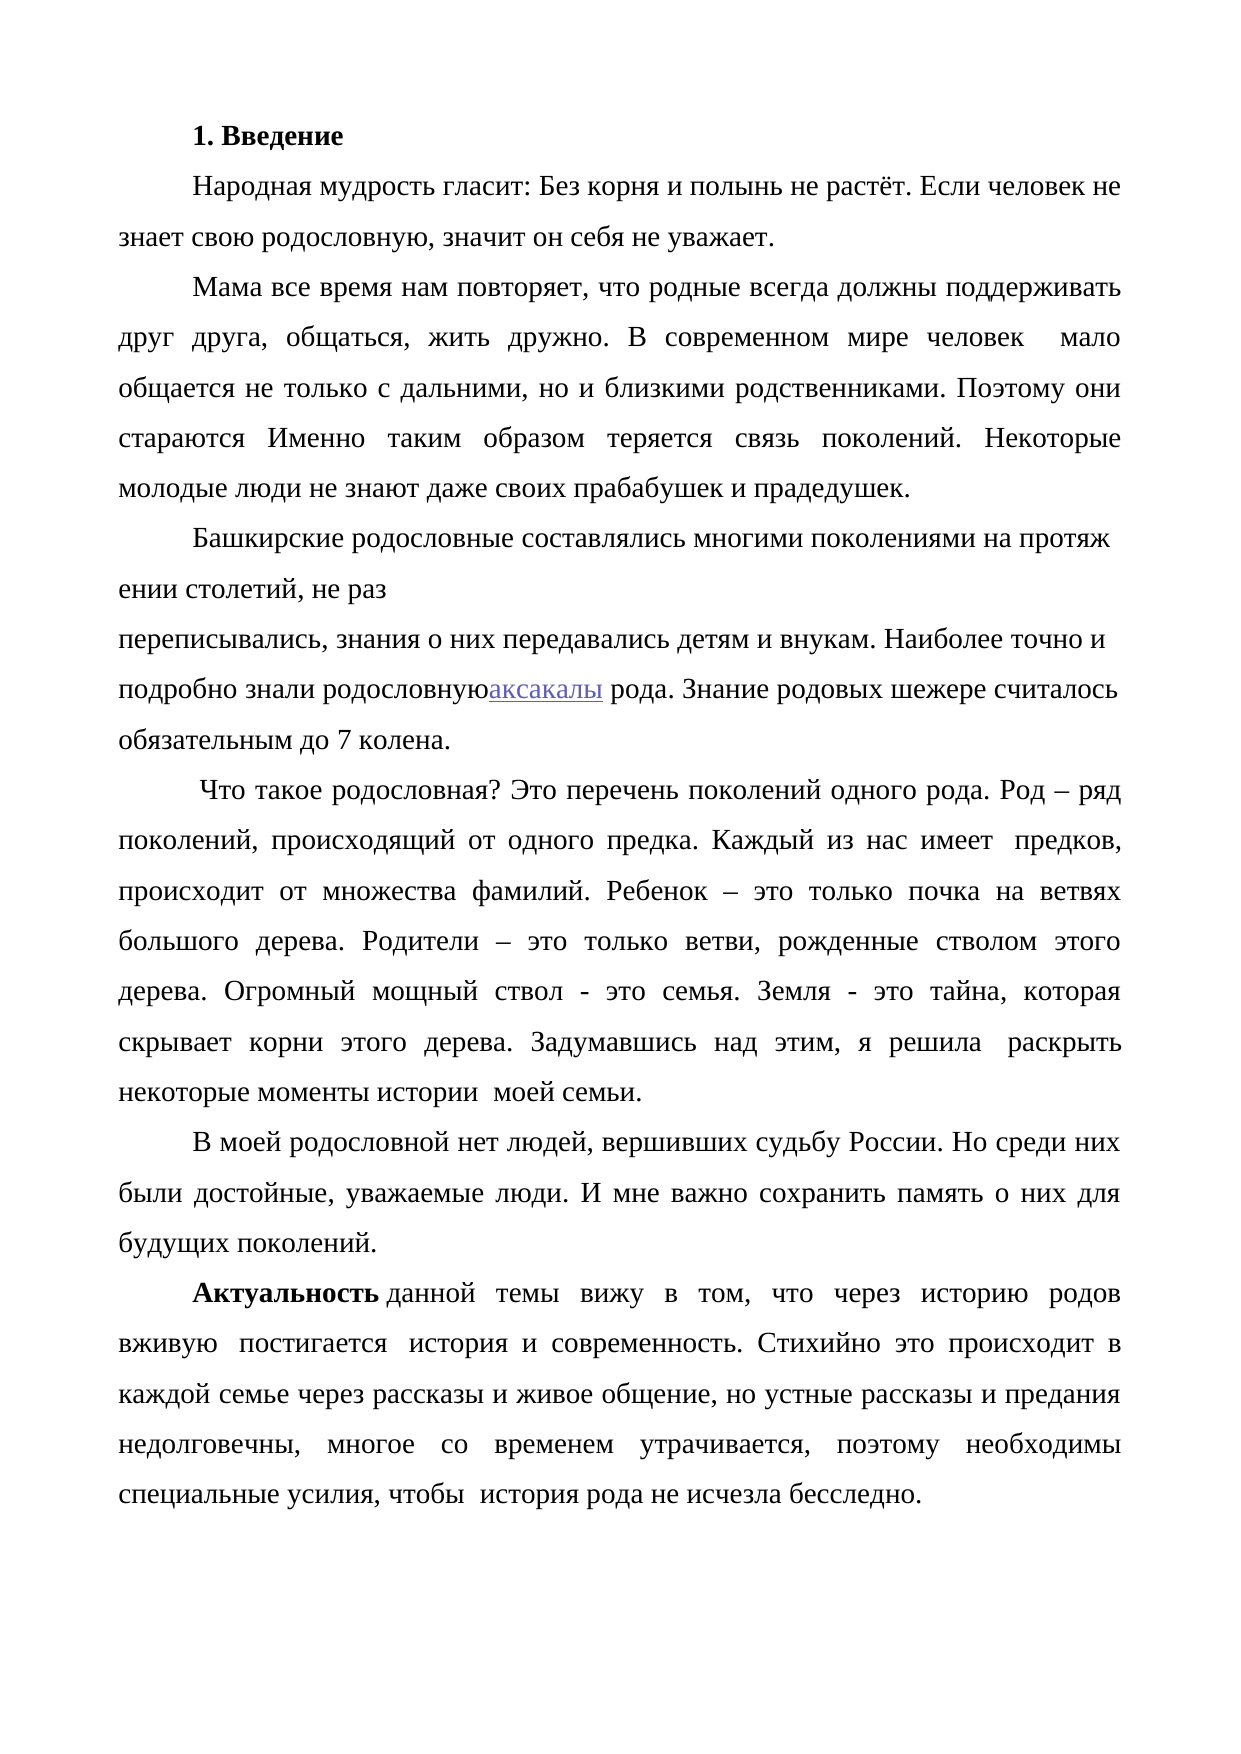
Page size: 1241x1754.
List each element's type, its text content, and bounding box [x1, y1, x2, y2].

text Что такое родословная? Это перечень поколений одного рода. Род – ряд поколений, происходящий от одного предка. Каждый из нас имеет предков, происходит от множества фамилий. Ребенок – это только почка на ветвях большого дерева. Родители – это только ветви, рожденные стволом этого дерева. Огромный мощный ствол - это семья. Земля - это тайна, которая скрывает корни этого дерева. Задумавшись над этим, я решила раскрыть некоторые моменты истории моей семьи. [118, 772, 1122, 1108]
text Башкирские родословные составлялись многими поколениями на протяжении столетий, не раз переписывались, знания о них передавались детям и внукам. Наиболее точно и подробно знали родословнуюаксакалы рода. Знание родовых шежере считалось обязательным до 7 колена. [118, 521, 1122, 755]
text Актуальность данной темы вижу в том, что через историю родов вживую постигается история и современность. Стихийно это происходит в каждой семье через рассказы и живое общение, но устные рассказы и предания недолговечны, многое со временем утрачивается, поэтому необходимы специальные усилия, чтобы история рода не исчезла бесследно. [118, 1275, 1122, 1510]
text В моей родословной нет людей, вершивших судьбу России. Но среди них были достойные, уважаемые люди. И мне важно сохранить память о них для будущих поколений. [118, 1124, 1122, 1258]
text 1. Введение [118, 118, 1122, 152]
text Народная мудрость гласит: Без корня и полынь не растёт. Если человек не знает свою родословную, значит он себя не уважает. [118, 168, 1122, 252]
text Мама все время нам повторяет, что родные всегда должны поддерживать друг друга, общаться, жить дружно. В современном мире человек мало общается не только с дальними, но и близкими родственниками. Поэтому они стараются Именно таким образом теряется связь поколений. Некоторые молодые люди не знают даже своих прабабушек и прадедушек. [118, 269, 1122, 504]
